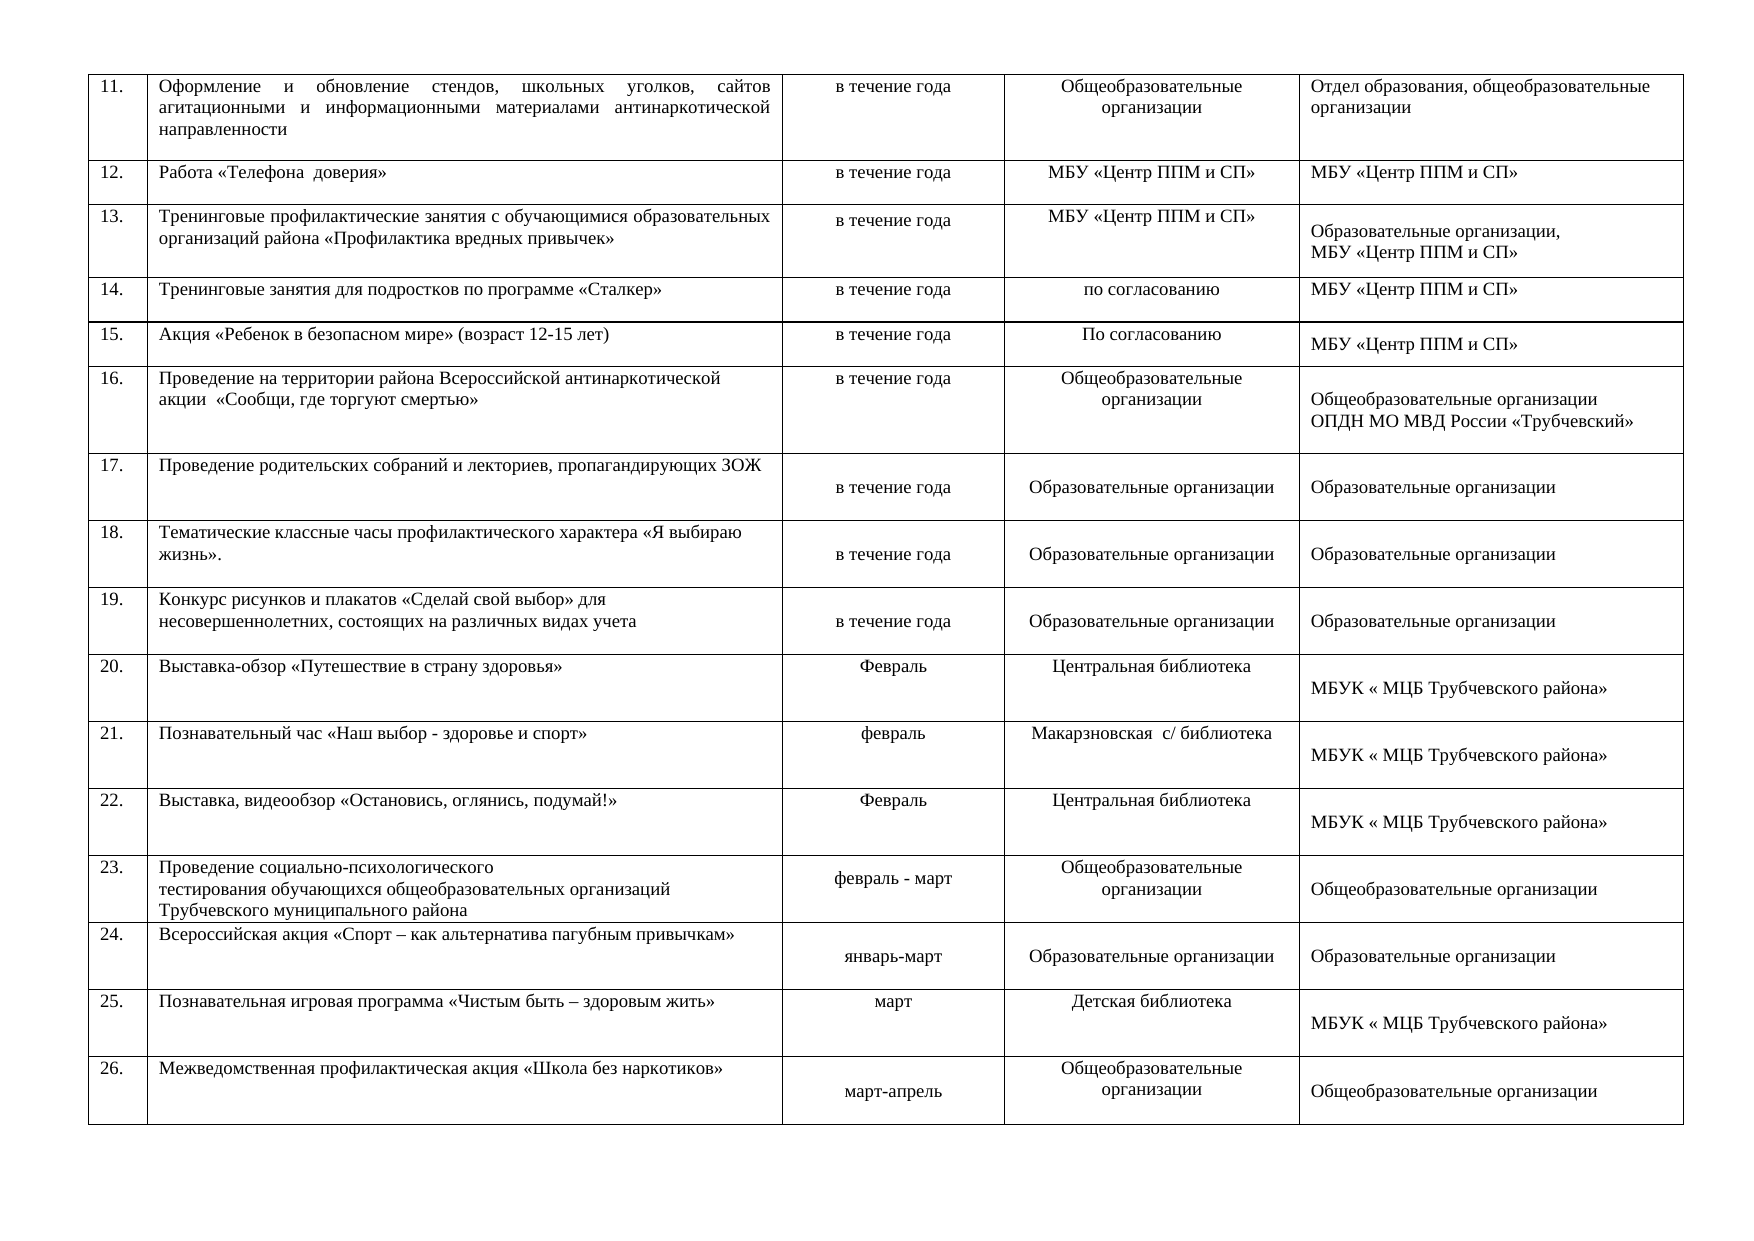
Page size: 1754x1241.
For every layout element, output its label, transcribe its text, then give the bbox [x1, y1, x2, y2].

table_cell Проведение социально-психологического тестирования обучающихся общеобразовательных организаций Трубчевского муниципального района [148, 856, 782, 922]
table_cell март-апрель [783, 1057, 1004, 1124]
table_cell Акция «Ребенок в безопасном мире» (возраст 12-15 лет) [148, 323, 782, 366]
table_cell [89, 722, 147, 788]
table_cell Познавательный час «Наш выбор - здоровье и спорт» [148, 722, 782, 788]
table_cell [89, 161, 147, 204]
table_cell по согласованию [1005, 278, 1299, 321]
table_cell [89, 454, 147, 520]
table_cell [89, 655, 147, 721]
table_cell Отдел образования, общеобразовательные организации [1300, 75, 1683, 159]
table_cell МБУ «Центр ППМ и СП» [1300, 323, 1683, 366]
table_cell [89, 205, 147, 277]
table_cell Образовательные организации [1300, 521, 1683, 587]
table_cell Тренинговые занятия для подростков по программе «Сталкер» [148, 278, 782, 321]
table_cell Выставка-обзор «Путешествие в страну здоровья» [148, 655, 782, 721]
table_cell в течение года [783, 521, 1004, 587]
table_cell [89, 323, 147, 366]
table_cell МБУК « МЦБ Трубчевского района» [1300, 990, 1683, 1056]
table_cell Работа «Телефона доверия» [148, 161, 782, 204]
table_cell Образовательные организации [1300, 588, 1683, 654]
table_cell Общеобразовательные организации [1005, 75, 1299, 159]
table_cell [89, 856, 147, 922]
table_cell в течение года [783, 205, 1004, 277]
table_cell Центральная библиотека [1005, 789, 1299, 855]
table_cell Макарзновская с/ библиотека [1005, 722, 1299, 788]
table_cell Конкурс рисунков и плакатов «Сделай свой выбор» для несовершеннолетних, состоящих на различных видах учета [148, 588, 782, 654]
table_cell МБУК « МЦБ Трубчевского района» [1300, 789, 1683, 855]
table_cell МБУК « МЦБ Трубчевского района» [1300, 722, 1683, 788]
table_cell Образовательные организации [1005, 454, 1299, 520]
table_cell март [783, 990, 1004, 1056]
table_cell Оформление и обновление стендов, школьных уголков, сайтов агитационными и информационными материалами антинаркотической направленности [148, 75, 782, 159]
table_cell Всероссийская акция «Спорт – как альтернатива пагубным привычкам» [148, 923, 782, 989]
table_cell Центральная библиотека [1005, 655, 1299, 721]
table_cell По согласованию [1005, 323, 1299, 366]
table_cell Тематические классные часы профилактического характера «Я выбираю жизнь». [148, 521, 782, 587]
table_cell Общеобразовательные организации [1300, 1057, 1683, 1124]
table_cell Проведение родительских собраний и лекториев, пропагандирующих ЗОЖ [148, 454, 782, 520]
table_cell Общеобразовательные организации [1005, 856, 1299, 922]
table_cell МБУ «Центр ППМ и СП» [1005, 161, 1299, 204]
table_cell [89, 75, 147, 159]
table_cell Тренинговые профилактические занятия с обучающимися образовательных организаций района «Профилактика вредных привычек» [148, 205, 782, 277]
table_cell Общеобразовательные организации ОПДН МО МВД России «Трубчевский» [1300, 367, 1683, 453]
table_cell Образовательные организации, МБУ «Центр ППМ и СП» [1300, 205, 1683, 277]
table_cell [89, 521, 147, 587]
table_cell январь-март [783, 923, 1004, 989]
table_cell в течение года [783, 75, 1004, 159]
table_cell Проведение на территории района Всероссийской антинаркотической акции «Сообщи, где торгуют смертью» [148, 367, 782, 453]
table_cell Общеобразовательные организации [1300, 856, 1683, 922]
table_cell Общеобразовательные организации [1005, 1057, 1299, 1124]
table_cell [89, 1057, 147, 1124]
table_cell Образовательные организации [1300, 454, 1683, 520]
table_cell в течение года [783, 161, 1004, 204]
table_cell [89, 367, 147, 453]
table_cell Февраль [783, 789, 1004, 855]
table_cell [89, 588, 147, 654]
table_cell Межведомственная профилактическая акция «Школа без наркотиков» [148, 1057, 782, 1124]
table_cell МБУ «Центр ППМ и СП» [1300, 161, 1683, 204]
table_cell Детская библиотека [1005, 990, 1299, 1056]
table_cell в течение года [783, 588, 1004, 654]
table_cell Образовательные организации [1005, 923, 1299, 989]
table_cell февраль [783, 722, 1004, 788]
table_cell в течение года [783, 323, 1004, 366]
table_cell Выставка, видеообзор «Остановись, оглянись, подумай!» [148, 789, 782, 855]
table_cell в течение года [783, 454, 1004, 520]
table_cell [89, 990, 147, 1056]
table_cell Познавательная игровая программа «Чистым быть – здоровым жить» [148, 990, 782, 1056]
table_cell февраль - март [783, 856, 1004, 922]
table_cell МБУК « МЦБ Трубчевского района» [1300, 655, 1683, 721]
table_cell [89, 789, 147, 855]
table_cell Общеобразовательные организации [1005, 367, 1299, 453]
table_cell в течение года [783, 278, 1004, 321]
table_cell Образовательные организации [1005, 521, 1299, 587]
table_cell [89, 923, 147, 989]
table_cell МБУ «Центр ППМ и СП» [1300, 278, 1683, 321]
table_cell Образовательные организации [1005, 588, 1299, 654]
table_cell МБУ «Центр ППМ и СП» [1005, 205, 1299, 277]
table_cell Февраль [783, 655, 1004, 721]
table_cell Образовательные организации [1300, 923, 1683, 989]
table_cell в течение года [783, 367, 1004, 453]
table_cell [89, 278, 147, 321]
